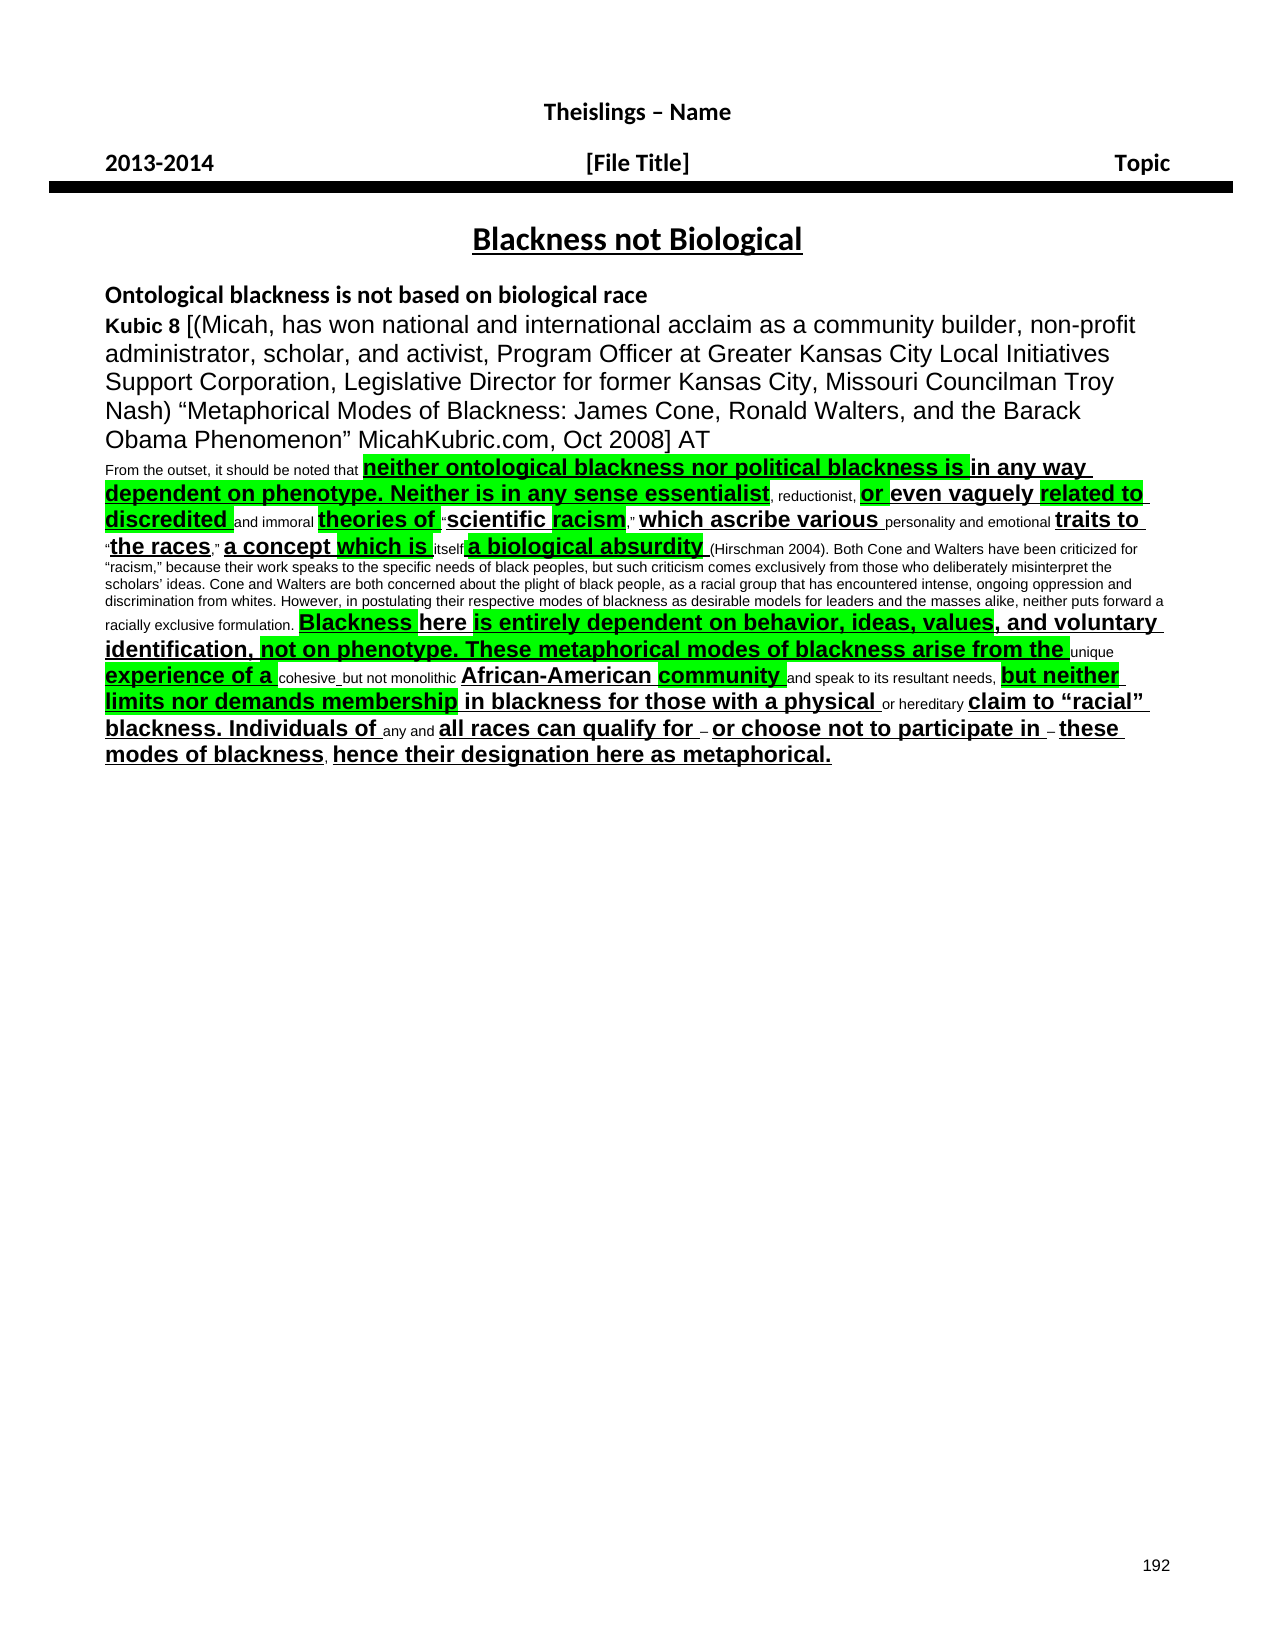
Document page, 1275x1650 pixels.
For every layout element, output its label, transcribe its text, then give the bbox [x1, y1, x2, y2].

text From the outset, it should be noted that neither ontological blackness nor political blackness is in any way dependent on phenotype. Neither is in any sense essentialist, reductionist, or even vaguely related to discredited and immoral theories of “scientific racism,” which ascribe various personality and emotional traits to “the races,” a concept which is itself a biological absurdity (Hirschman 2004). Both Cone and Walters have been criticized for “racism,” because their work speaks to the specific needs of black peoples, but such criticism comes exclusively from those who deliberately misinterpret the scholars’ ideas. Cone and Walters are both concerned about the plight of black people, as a racial group that has encountered intense, ongoing oppression and discrimination from whites. However, in postulating their respective modes of blackness as desirable models for leaders and the masses alike, neither puts forward a racially exclusive formulation. Blackness here is entirely dependent on behavior, ideas, values, and voluntary identification, not on phenotype. These metaphorical modes of blackness arise from the unique experience of a cohesive but not monolithic African-American community and speak to its resultant needs, but neither limits nor demands membership in blackness for those with a physical or hereditary claim to “racial” blackness. Individuals of any and all races can qualify for – or choose not to participate in – these modes of blackness, hence their designation here as metaphorical. [105, 453, 1170, 767]
subtitle Ontological blackness is not based on biological race [105, 279, 1170, 310]
subtitle Blackness not Biological [105, 218, 1170, 258]
text Kubic 8 [(Micah, has won national and international acclaim as a community builder, non-profit administrator, scholar, and activist, Program Officer at Greater Kansas City Local Initiatives Support Corporation, Legislative Director for former Kansas City, Missouri Councilman Troy Nash) “Metaphorical Modes of Blackness: James Cone, Ronald Walters, and the Barack Obama Phenomenon” MicahKubric.com, Oct 2008] AT [105, 310, 1170, 453]
